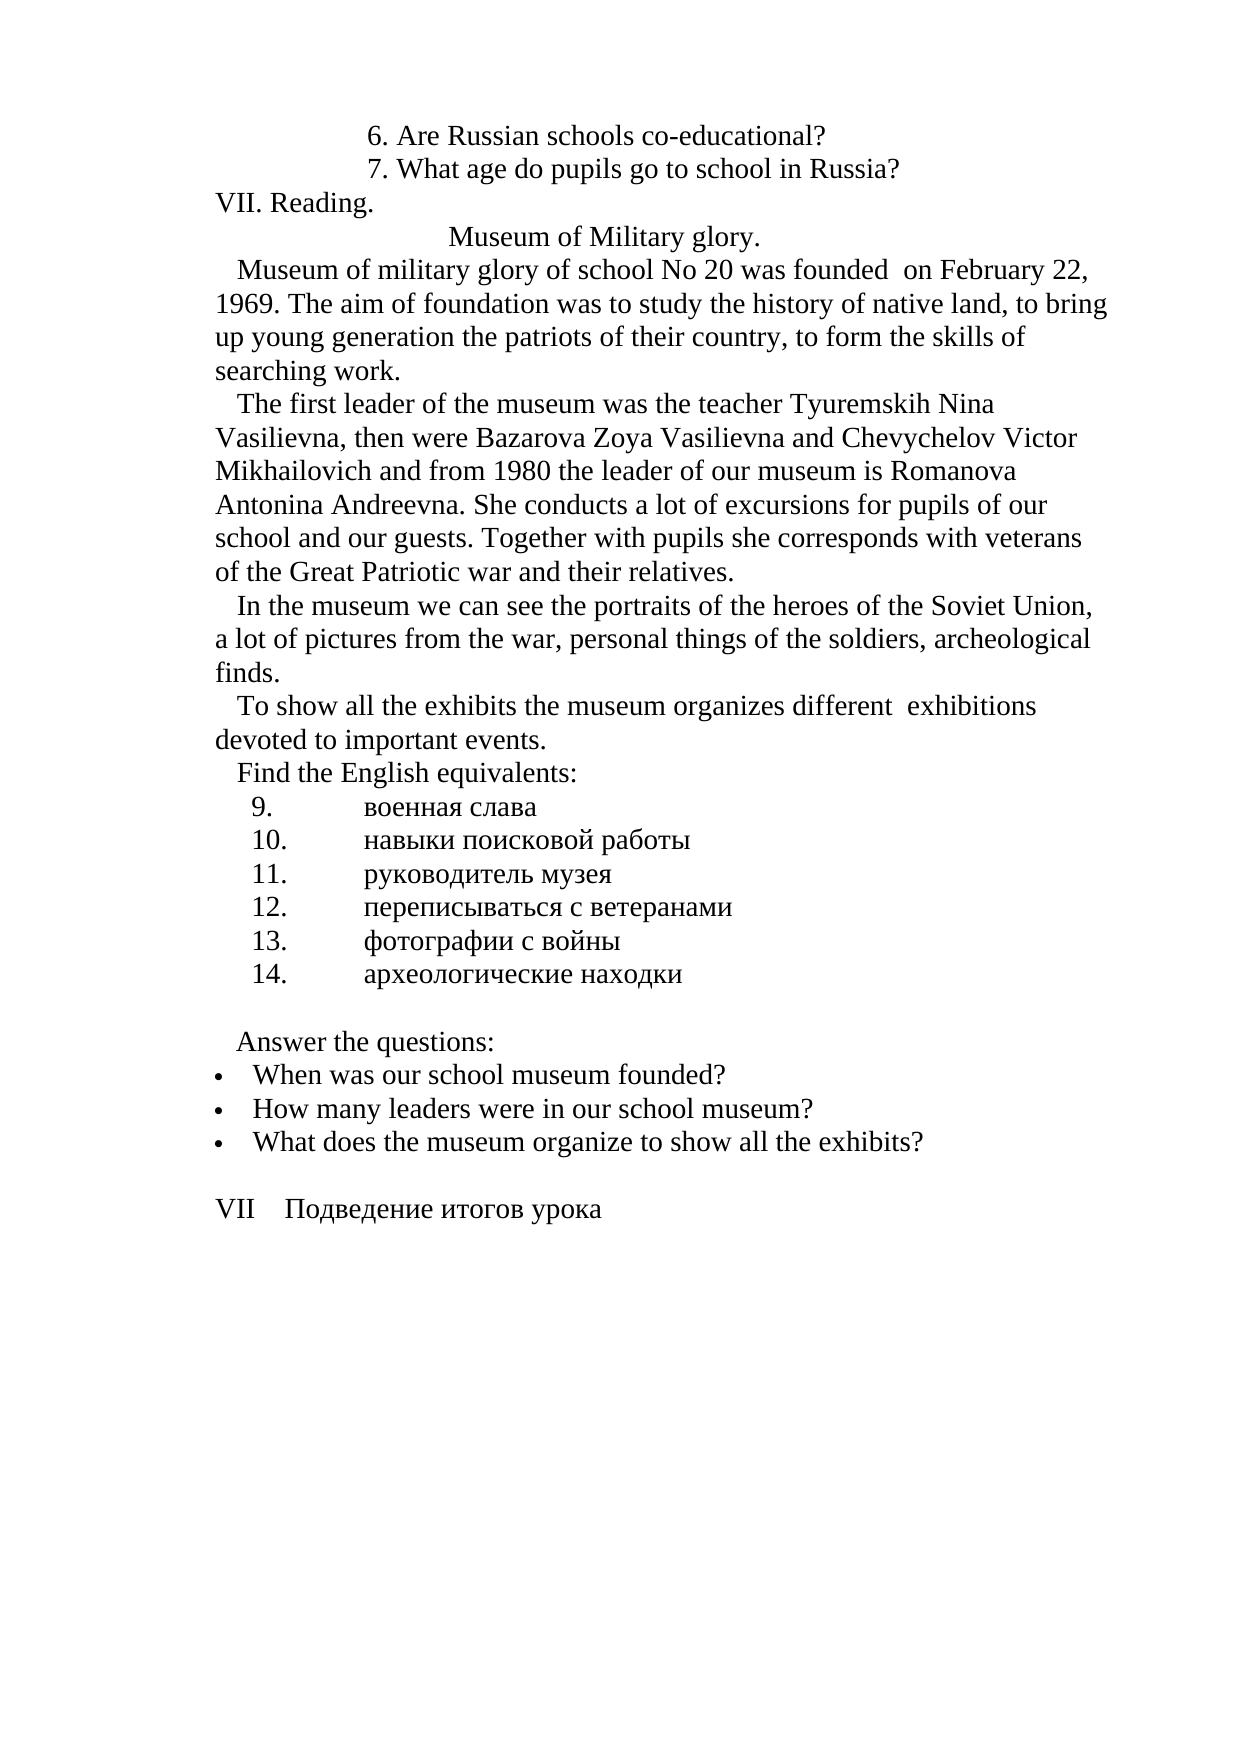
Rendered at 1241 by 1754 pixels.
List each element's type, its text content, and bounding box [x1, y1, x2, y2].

list руководитель музея [251, 856, 1108, 889]
text Museum of military glory of school No 20 was founded on February 22, 1969. The aim of foundation was to study the history of native land, to bring up young generation the patriots of their country, to form the skills of searching work. [215, 252, 1108, 386]
list фотографии с войны [251, 923, 1108, 957]
text 7. What age do pupils go to school in Russia? [177, 152, 1108, 185]
list военная слава [251, 789, 1108, 822]
text 6. Are Russian schools co-educational? [177, 118, 1108, 152]
list навыки поисковой работы [251, 822, 1108, 856]
text VII. Reading. [215, 185, 1108, 219]
text The first leader of the museum was the teacher Tyuremskih Nina Vasilievna, then were Bazarova Zoya Vasilievna and Chevychelov Victor Mikhailovich and from 1980 the leader of our museum is Romanova Antonina Andreevna. She conducts a lot of excursions for pupils of our school and our guests. Together with pupils she corresponds with veterans of the Great Patriotic war and their relatives. [215, 386, 1108, 588]
list переписываться с ветеранами [251, 889, 1108, 923]
text Answer the questions: [177, 1024, 1108, 1057]
text Museum of Military glory. [215, 219, 1108, 252]
list What does the museum organize to show all the exhibits? [215, 1124, 1108, 1158]
list археологические находки [251, 957, 1108, 990]
text To show all the exhibits the museum organizes different exhibitions devoted to important events. [215, 688, 1108, 755]
list When was our school museum founded? [215, 1057, 1108, 1091]
text VII Подведение итогов урока [215, 1191, 1108, 1225]
list How many leaders were in our school museum? [215, 1091, 1108, 1124]
text In the museum we can see the portraits of the heroes of the Soviet Union, a lot of pictures from the war, personal things of the soldiers, archeological finds. [215, 588, 1108, 688]
text Find the English equivalents: [215, 755, 1108, 789]
